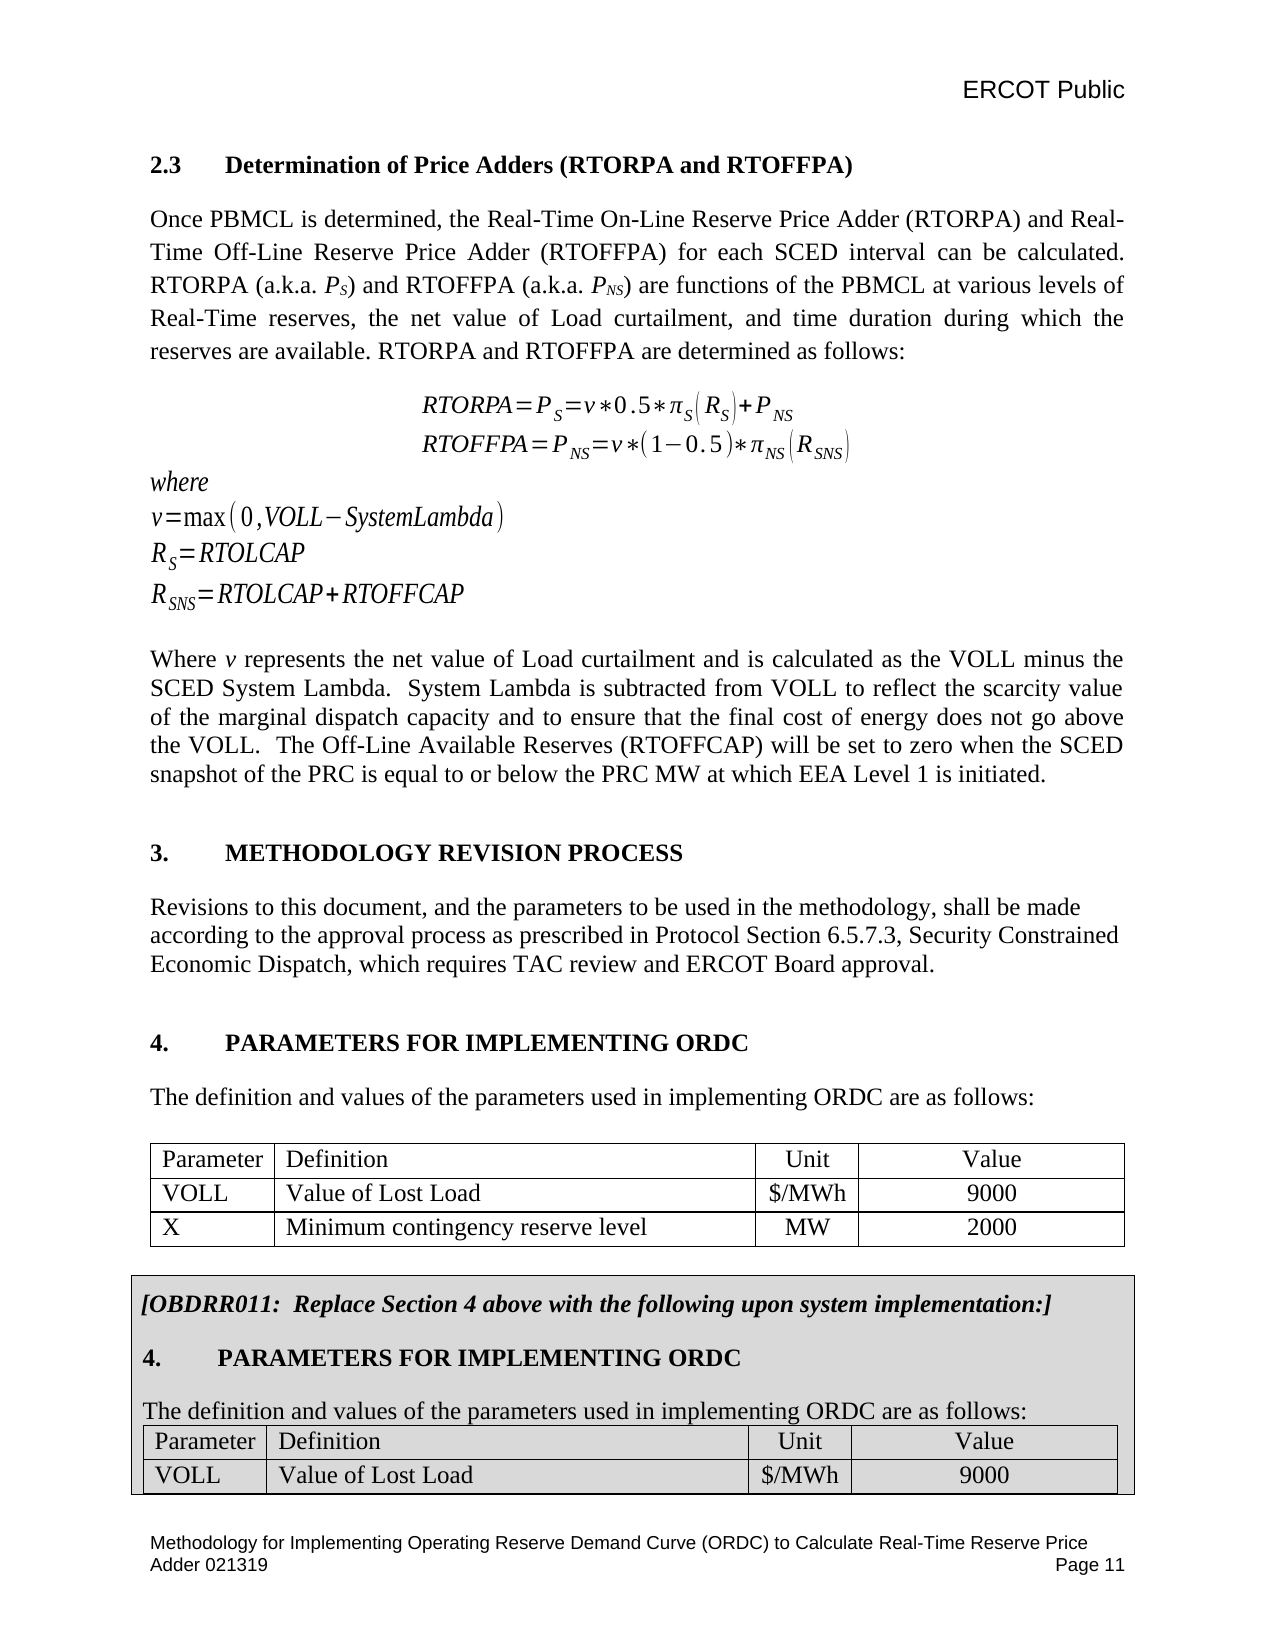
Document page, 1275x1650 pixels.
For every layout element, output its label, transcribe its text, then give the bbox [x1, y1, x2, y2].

table_header Definition [275, 1144, 755, 1177]
text The definition and values of the parameters used in implementing ORDC are as follows: [150, 1082, 1125, 1110]
table_header Value [859, 1144, 1124, 1177]
table_cell 2000 [859, 1213, 1124, 1246]
table_cell $/MWh [756, 1179, 858, 1211]
table_cell X [151, 1213, 274, 1246]
table_cell Minimum contingency reserve level [275, 1213, 755, 1246]
table_header Unit [756, 1144, 858, 1177]
subtitle 4. Parameters for Implementing ORDC [150, 1028, 1125, 1057]
table_header Parameter [151, 1144, 274, 1177]
table_cell Value of Lost Load [275, 1179, 755, 1211]
table_cell MW [756, 1213, 858, 1246]
text Revisions to this document, and the parameters to be used in the methodology, shall be made according to the approval process as prescribed in Protocol Section 6.5.7.3, Security Constrained Economic Dispatch, which requires TAC review and ERCOT Board approval. [150, 892, 1125, 978]
text Once PBMCL is determined, the Real-Time On-Line Reserve Price Adder (RTORPA) and Real-Time Off-Line Reserve Price Adder (RTOFFPA) for each SCED interval can be calculated. RTORPA (a.k.a. PS) and RTOFFPA (a.k.a. PNS) are functions of the PBMCL at various levels of Real-Time reserves, the net value of Load curtailment, and time duration during which the reserves are available. RTORPA and RTOFFPA are determined as follows: [150, 204, 1125, 364]
text Where v represents the net value of Load curtailment and is calculated as the VOLL minus the SCED System Lambda. System Lambda is subtracted from VOLL to reflect the scarcity value of the marginal dispatch capacity and to ensure that the final cost of energy does not go above the VOLL. The Off-Line Available Reserves (RTOFFCAP) will be set to zero when the SCED snapshot of the PRC is equal to or below the PRC MW at which EEA Level 1 is initiated. [150, 644, 1125, 788]
table_cell 9000 [859, 1179, 1124, 1211]
subtitle 3. Methodology Revision Process [150, 838, 1125, 867]
table_cell VOLL [151, 1179, 274, 1211]
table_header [132, 1276, 1134, 1494]
subtitle 2.3 Determination of Price Adders (RTORPA and RTOFFPA) [150, 150, 1125, 179]
